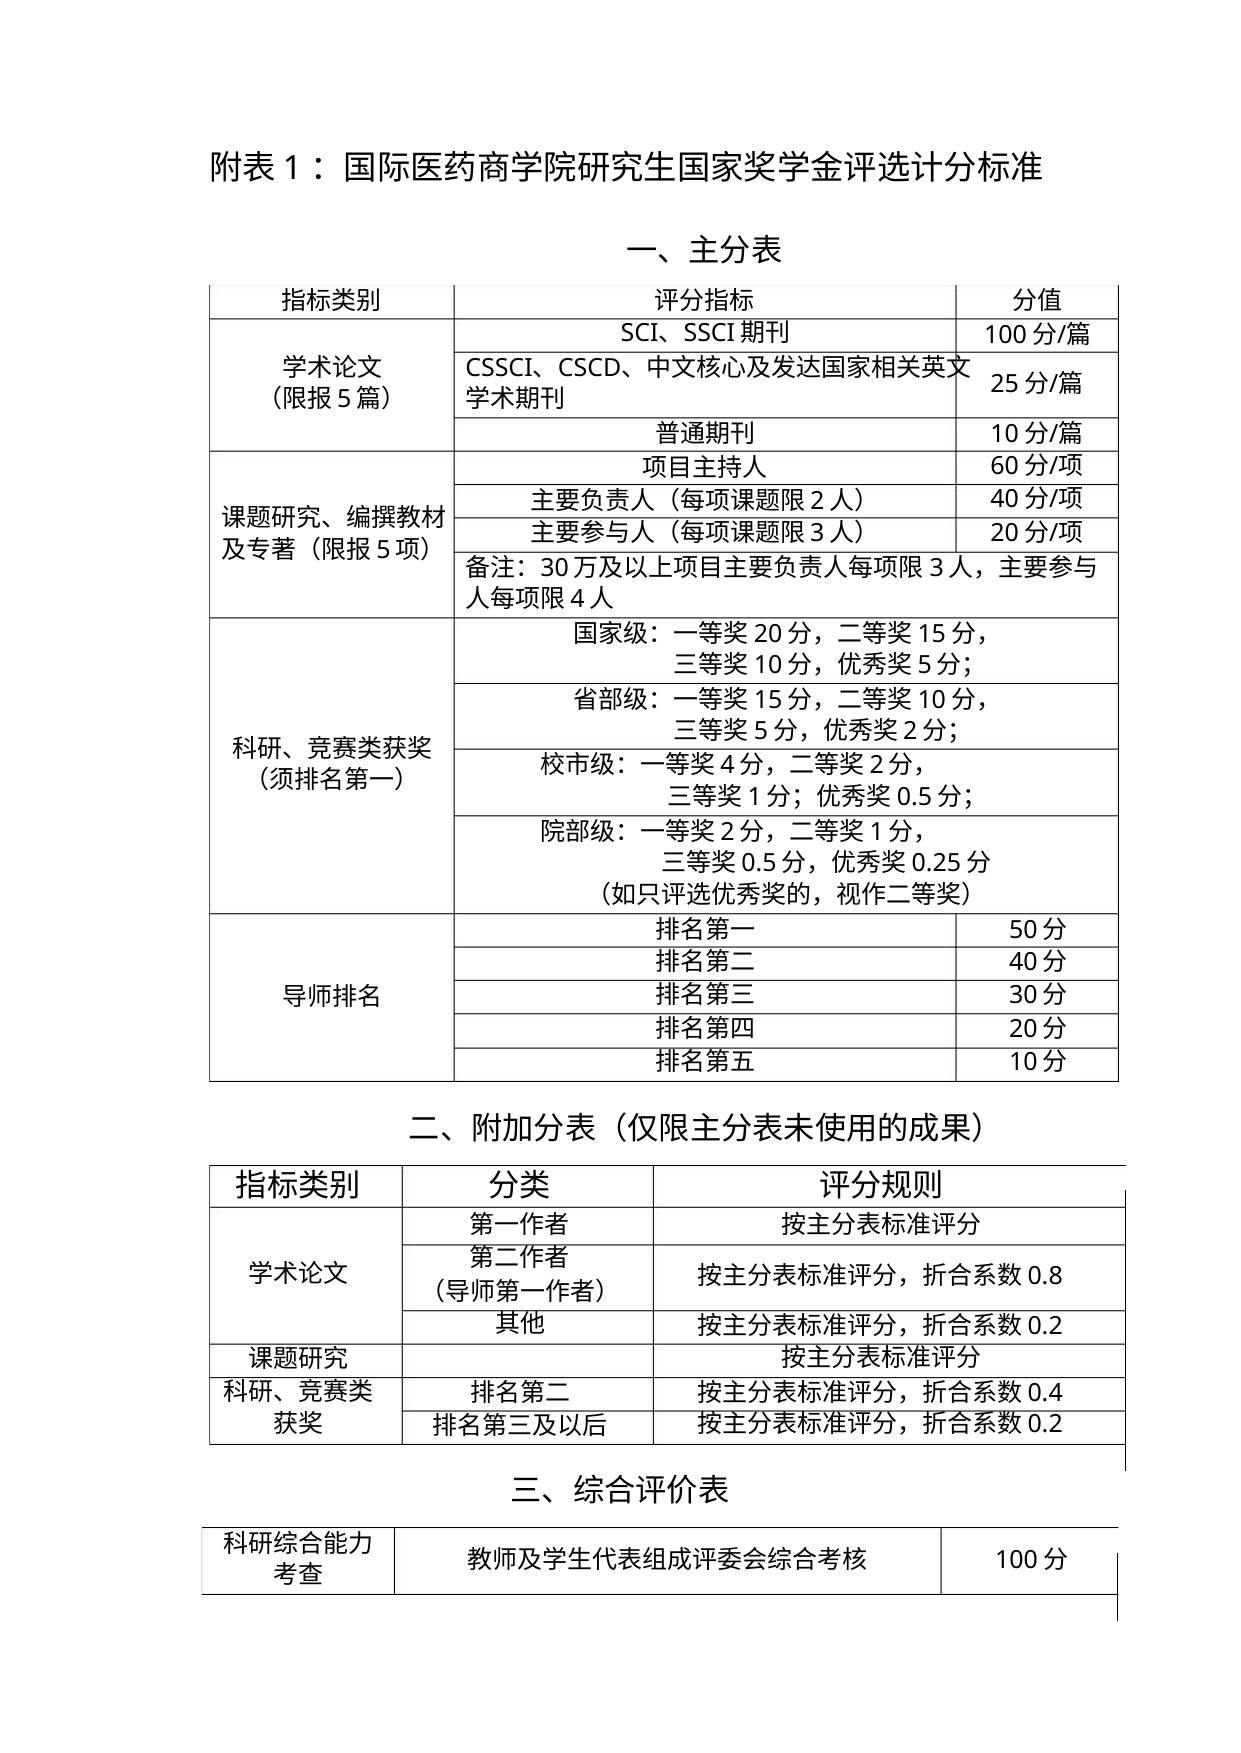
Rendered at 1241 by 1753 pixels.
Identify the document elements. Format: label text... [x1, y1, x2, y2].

text 50分 [1009, 918, 1103, 943]
text 10分/篇 [990, 422, 1121, 447]
text 排名第四 [655, 1010, 792, 1044]
text 20分 [1009, 1010, 1103, 1044]
text 60分/项 [990, 447, 1121, 481]
text 国家级：一等奖20分，二等奖15分， [574, 622, 1062, 647]
text 分类 [488, 1171, 598, 1202]
text 排名第三 [655, 977, 792, 1010]
text 20分/项 [990, 514, 1121, 548]
text 指标类别 [236, 1171, 408, 1202]
text 科研、竞赛类 [223, 1373, 411, 1407]
text （限报5篇） [257, 382, 444, 414]
text 按主分表标准评分，折合系数0.2 [697, 1406, 1121, 1439]
text 排名第五 [655, 1044, 792, 1077]
text 100分/篇 [984, 323, 1128, 348]
picture [209, 1165, 1126, 1445]
text 按主分表标准评分 [782, 1339, 1121, 1373]
text 二、附加分表（仅限主分表未使用的成果） [409, 1114, 1094, 1146]
text 按主分表标准评分，折合系数0.4 [697, 1381, 1121, 1406]
text 院部级：一等奖2分，二等奖1分， [540, 820, 1067, 845]
text 10分 [1009, 1044, 1103, 1077]
text 附表1 ：国际医药商学院研究生国家奖学金评选计分标准 [209, 153, 1181, 186]
text （如只评选优秀奖的，视作二等奖） [586, 877, 1067, 910]
text 一、主分表 [626, 237, 829, 268]
text 排名第一 [655, 918, 792, 943]
text 指标类别 [282, 290, 419, 315]
text 按主分表标准评分 [782, 1213, 1019, 1238]
text 三等奖5分，优秀奖2分； [674, 713, 1062, 746]
text 其他 [495, 1306, 657, 1339]
picture [201, 1527, 1119, 1595]
text 25分/篇 [990, 373, 1121, 398]
text 三等奖0.5分，优秀奖0.25分 [661, 845, 1067, 877]
text 30分 [1009, 977, 1103, 1010]
text 导师排名 [282, 985, 419, 1010]
text 科研、竞赛类获奖 [232, 737, 469, 762]
text 学术论文 [248, 1263, 386, 1288]
text 排名第二 [470, 1381, 607, 1406]
picture [209, 285, 1119, 1082]
text 第二作者 [469, 1238, 608, 1273]
text 校市级：一等奖4分，二等奖2分， [540, 754, 1060, 779]
text 科研综合能力 [223, 1533, 411, 1558]
text 课题研究 [248, 1348, 411, 1373]
text 三等奖10分，优秀奖5分； [674, 647, 1062, 680]
text 40分 [1009, 943, 1103, 977]
text 考查 [273, 1558, 411, 1590]
text 学术论文 [282, 357, 444, 382]
text 第一作者 [469, 1213, 608, 1238]
text 主要负责人（每项课题限2人） [530, 489, 932, 514]
text SCI、SSCI期刊 [620, 315, 827, 348]
text 三等奖1分；优秀奖0.5分； [667, 779, 1060, 811]
text 排名第三及以后 [432, 1414, 645, 1439]
text 40分/项 [990, 481, 1121, 514]
text 及专著（限报5项） [221, 539, 483, 564]
text 分值 [1012, 290, 1100, 315]
text 学术期刊 [465, 382, 1021, 414]
text 100分 [995, 1549, 1101, 1574]
text 备注：30万及以上项目主要负责人每项限 3人，主要参与 [465, 556, 1194, 581]
text 主要参与人（每项课题限3人） [530, 514, 932, 548]
text CSSCI、CSCD、中文核心及发达国家相关英文 [465, 357, 1021, 382]
text 普通期刊 [655, 422, 792, 447]
text 课题研究、编撰教材 [221, 506, 480, 531]
text 按主分表标准评分，折合系数0.2 [697, 1314, 1121, 1339]
text 按主分表标准评分，折合系数0.8 [697, 1264, 1121, 1289]
text 获奖 [273, 1407, 411, 1439]
text 教师及学生代表组成评委会综合考核 [467, 1549, 927, 1574]
text 排名第二 [655, 943, 792, 977]
text 评分指标 [654, 290, 827, 315]
text （导师第一作者） [420, 1281, 657, 1306]
text （须排名第一） [244, 762, 469, 795]
text 项目主持人 [642, 456, 805, 481]
text 三、综合评价表 [510, 1477, 777, 1508]
text 人每项限4人 [465, 581, 1194, 614]
text 省部级：一等奖15分，二等奖10分， [574, 688, 1062, 713]
text 评分规则 [819, 1171, 991, 1202]
